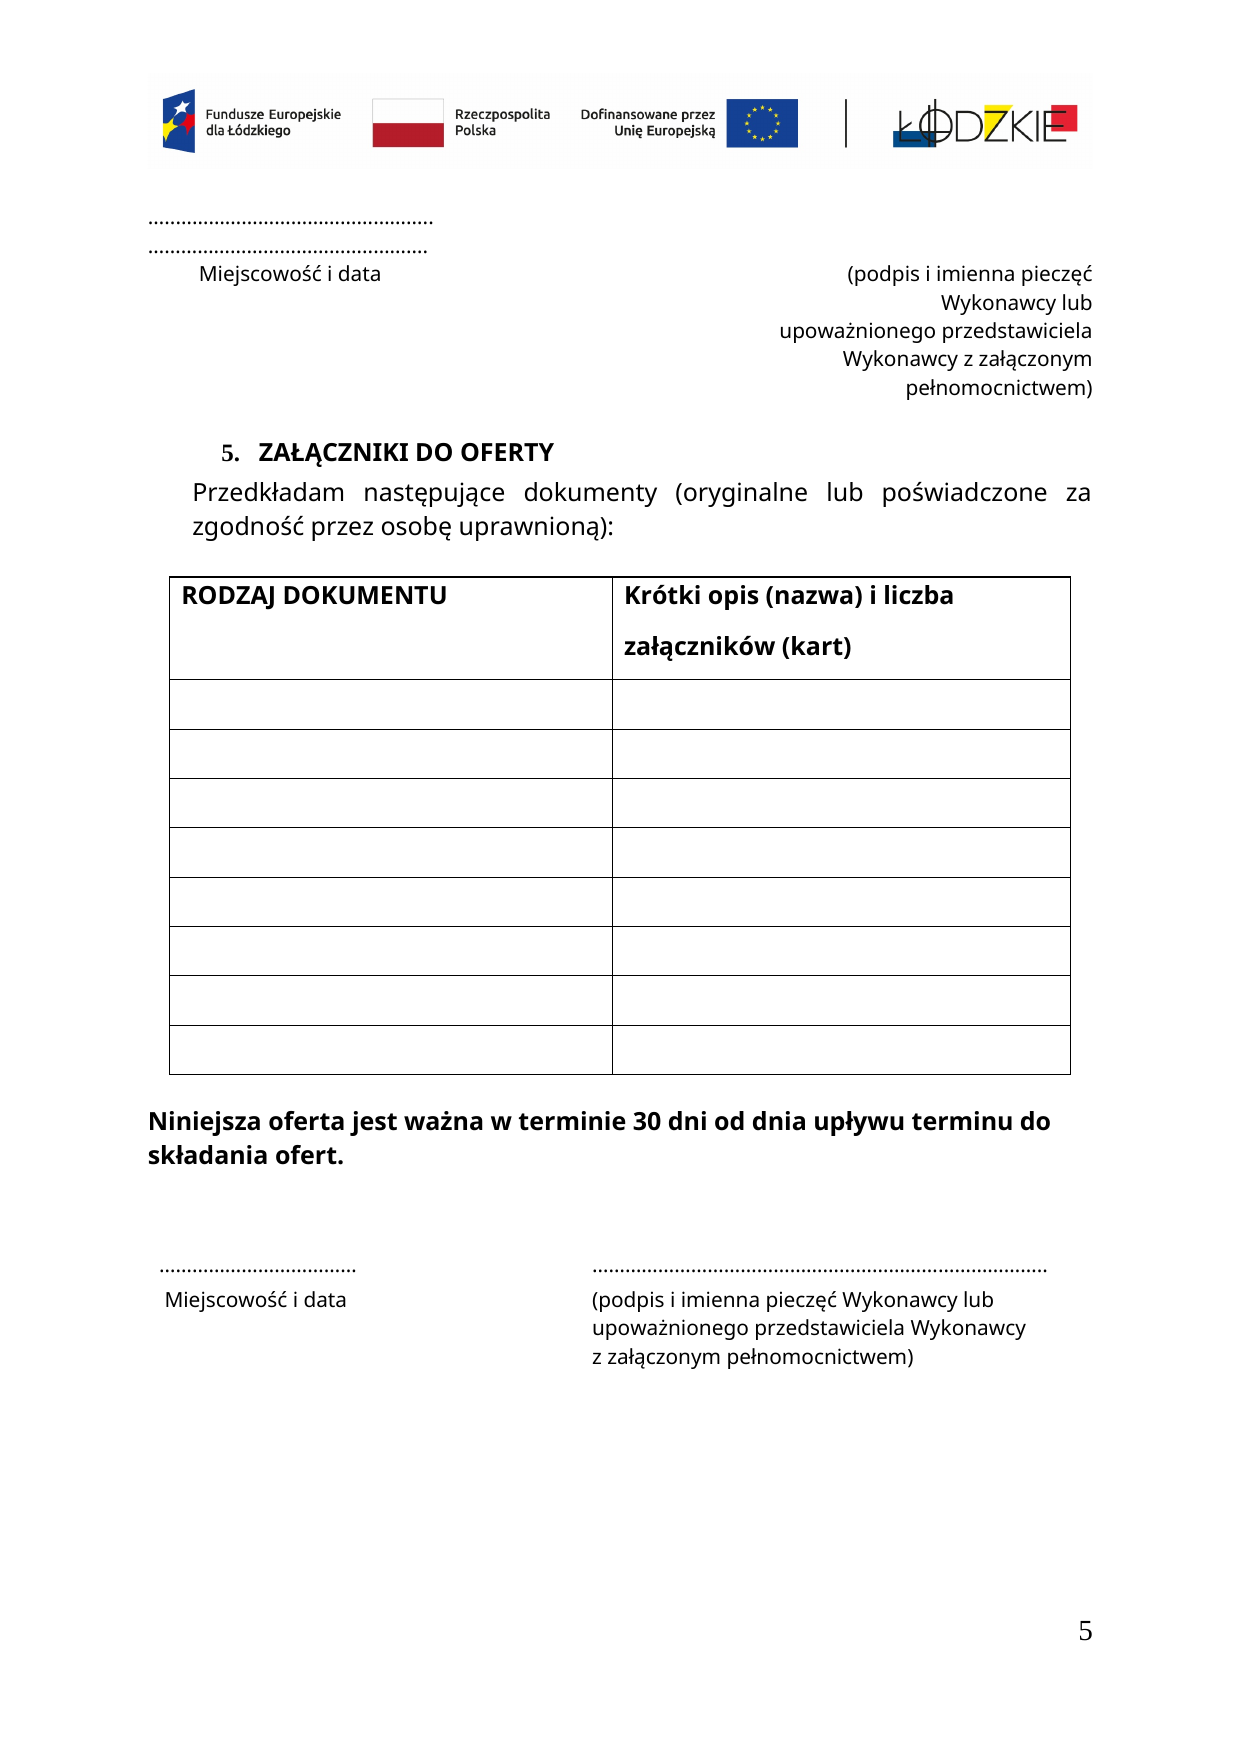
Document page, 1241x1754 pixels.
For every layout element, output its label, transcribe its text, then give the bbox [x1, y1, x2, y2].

text …..……………………………………….. …………………………………..………. [148, 202, 1092, 259]
table_cell Miejscowość i data [148, 1285, 581, 1399]
table_cell [613, 1026, 1070, 1074]
table_cell [170, 828, 612, 877]
table_header ……………………………… [148, 1200, 581, 1285]
table_cell [613, 779, 1070, 827]
text upoważnionego przedstawiciela Wykonawcy z załączonym pełnomocnictwem) [738, 316, 1092, 401]
table_header Krótki opis (nazwa) i liczba załączników (kart) [613, 578, 1070, 679]
table_cell [613, 976, 1070, 1025]
table_cell [170, 927, 612, 975]
table_header RODZAJ DOKUMENTU [170, 578, 612, 679]
text Miejscowość i data (podpis i imienna pieczęć Wykonawcy lub [148, 259, 1092, 316]
table_cell [613, 927, 1070, 975]
table_cell [613, 730, 1070, 778]
table_cell [613, 828, 1070, 877]
table_cell [170, 1026, 612, 1074]
table_cell [170, 730, 612, 778]
text Przedkładam następujące dokumenty (oryginalne lub poświadczone za zgodność przez osobę uprawnioną): [192, 474, 1092, 542]
list ZAŁĄCZNIKI DO OFERTY [221, 435, 1092, 469]
table_cell [170, 878, 612, 926]
table_cell [613, 680, 1070, 728]
table_cell (podpis i imienna pieczęć Wykonawcy lub upoważnionego przedstawiciela Wykonawcy z załączonym pełnomocnictwem) [581, 1285, 1092, 1399]
table_cell [170, 779, 612, 827]
table_cell [170, 976, 612, 1025]
table_header ……………………………………………………………………….. [581, 1200, 1092, 1285]
table_cell [613, 878, 1070, 926]
text Niniejsza oferta jest ważna w terminie 30 dni od dnia upływu terminu do składania ofert. [148, 1104, 1092, 1172]
picture [147, 73, 1093, 169]
table_cell [170, 680, 612, 728]
